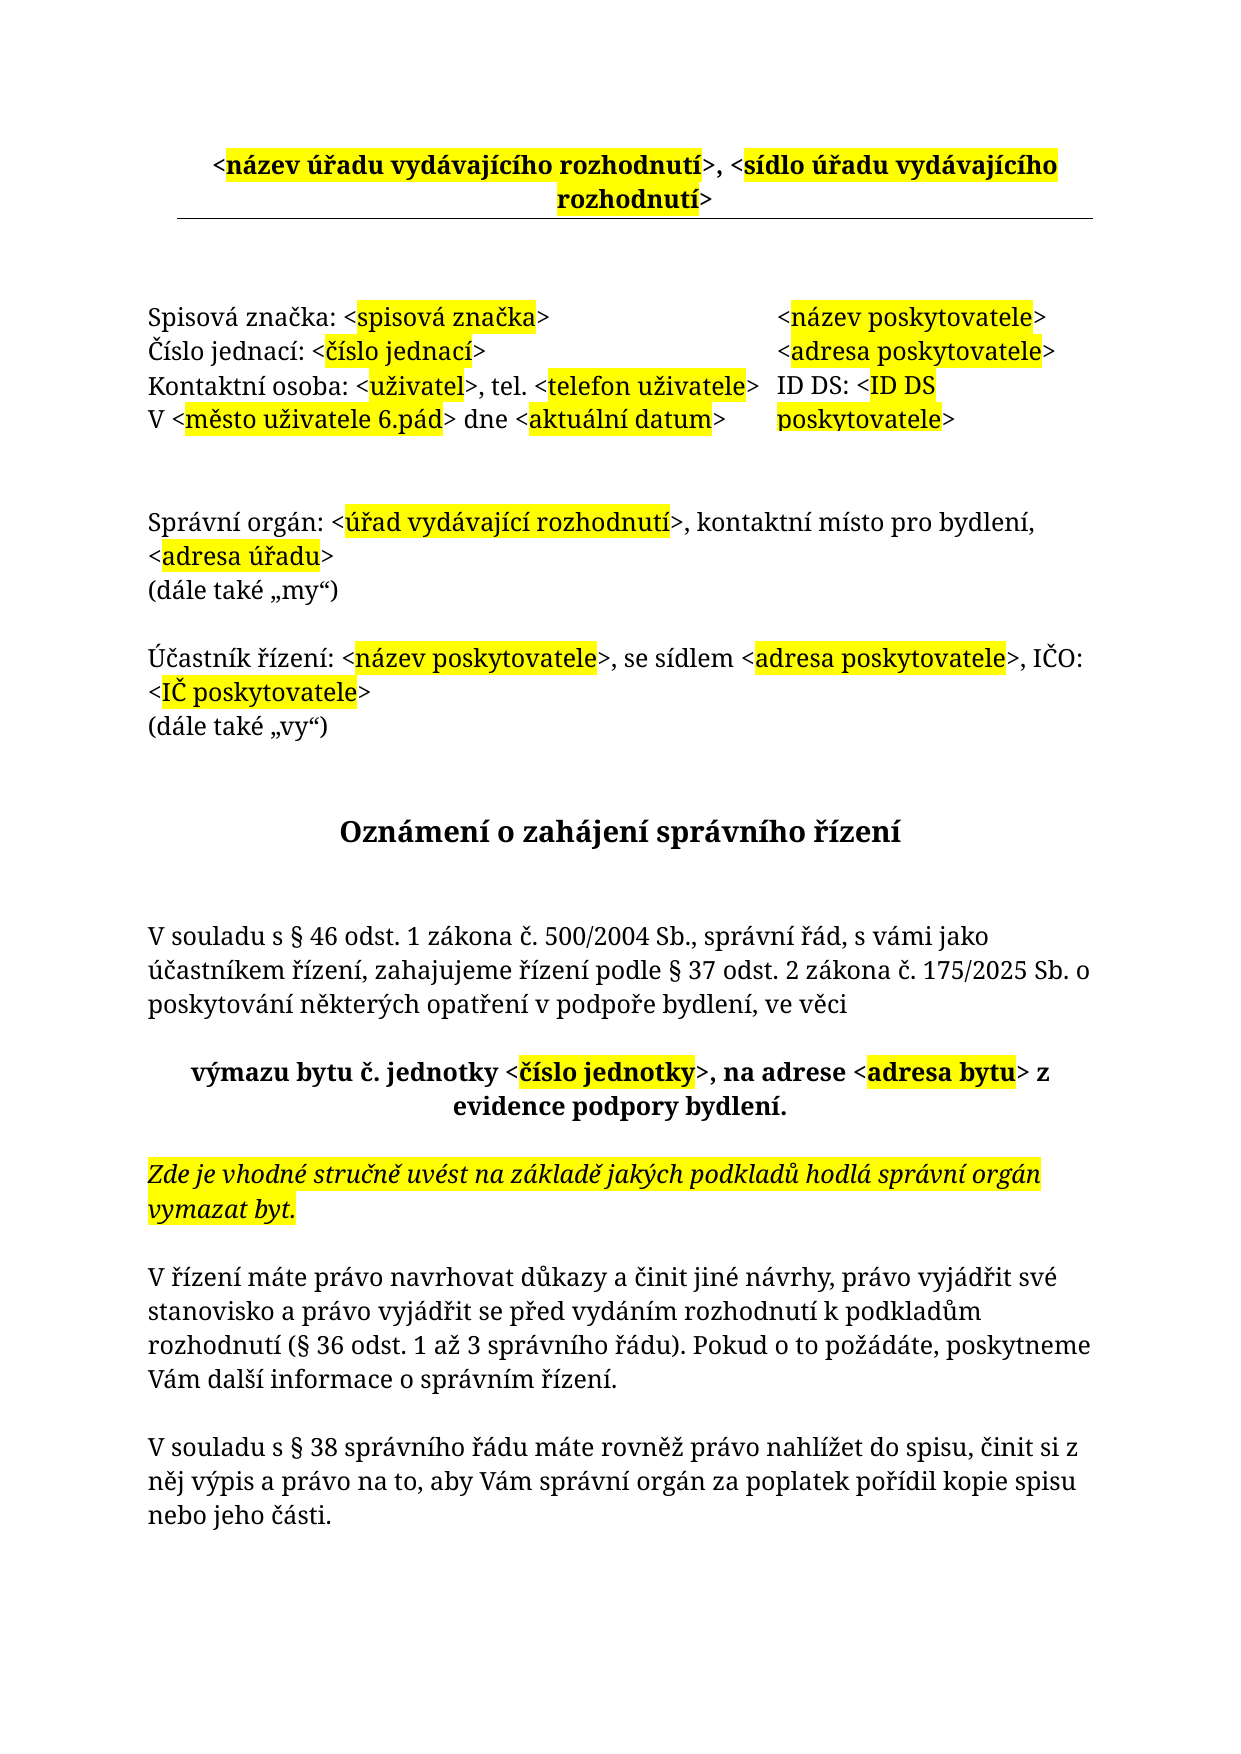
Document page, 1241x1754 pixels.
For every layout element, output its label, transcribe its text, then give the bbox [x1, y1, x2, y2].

text <název úřadu vydávajícího rozhodnutí>, <sídlo úřadu vydávajícího rozhodnutí> [177, 148, 1093, 218]
text Zde je vhodné stručně uvést na základě jakých podkladů hodlá správní orgán vymazat byt. [296, 1157, 1093, 1225]
text Účastník řízení: <název poskytovatele>, se sídlem <adresa poskytovatele>, IČO: <IČ poskytovatele> [148, 641, 355, 709]
text Spisová značka: <spisová značka> [536, 300, 761, 334]
text Oznámení o zahájení správního řízení [148, 811, 1093, 851]
text Účastník řízení: <název poskytovatele>, se sídlem <adresa poskytovatele>, IČO: <IČ poskytovatele> [357, 641, 1093, 709]
text (dále také „vy“) [148, 709, 1093, 743]
text výmazu bytu č. jednotky <číslo jednotky>, na adrese <adresa bytu> z evidence podpory bydlení. [148, 1055, 1093, 1123]
text V <město uživatele 6.pád> dne <aktuální datum> [443, 402, 529, 436]
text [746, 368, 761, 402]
text Spisová značka: <spisová značka> [148, 300, 357, 334]
text Číslo jednací: <číslo jednací> [472, 334, 761, 368]
text V souladu s § 38 správního řádu máte rovněž právo nahlížet do spisu, činit si z něj výpis a právo na to, aby Vám správní orgán za poplatek pořídil kopie spisu nebo jeho části. [148, 1430, 1093, 1532]
text Číslo jednací: <číslo jednací> [148, 334, 325, 368]
text V souladu s § 46 odst. 1 zákona č. 500/2004 Sb., správní řád, s vámi jako účastníkem řízení, zahajujeme řízení podle § 37 odst. 2 zákona č. 175/2025 Sb. o poskytování některých opatření v podpoře bydlení, ve věci [148, 919, 1093, 1021]
text Správní orgán: <úřad vydávající rozhodnutí>, kontaktní místo pro bydlení, <adresa úřadu> [148, 504, 1093, 572]
text V řízení máte právo navrhovat důkazy a činit jiné návrhy, právo vyjádřit své stanovisko a právo vyjádřit se před vydáním rozhodnutí k podkladům rozhodnutí (§ 36 odst. 1 až 3 správního řádu). Pokud o to požádáte, poskytneme Vám další informace o správním řízení. [148, 1259, 1093, 1396]
text Kontaktní osoba: <uživatel>, tel. <telefon uživatele> [148, 368, 369, 402]
text (dále také „my“) [148, 572, 1093, 607]
